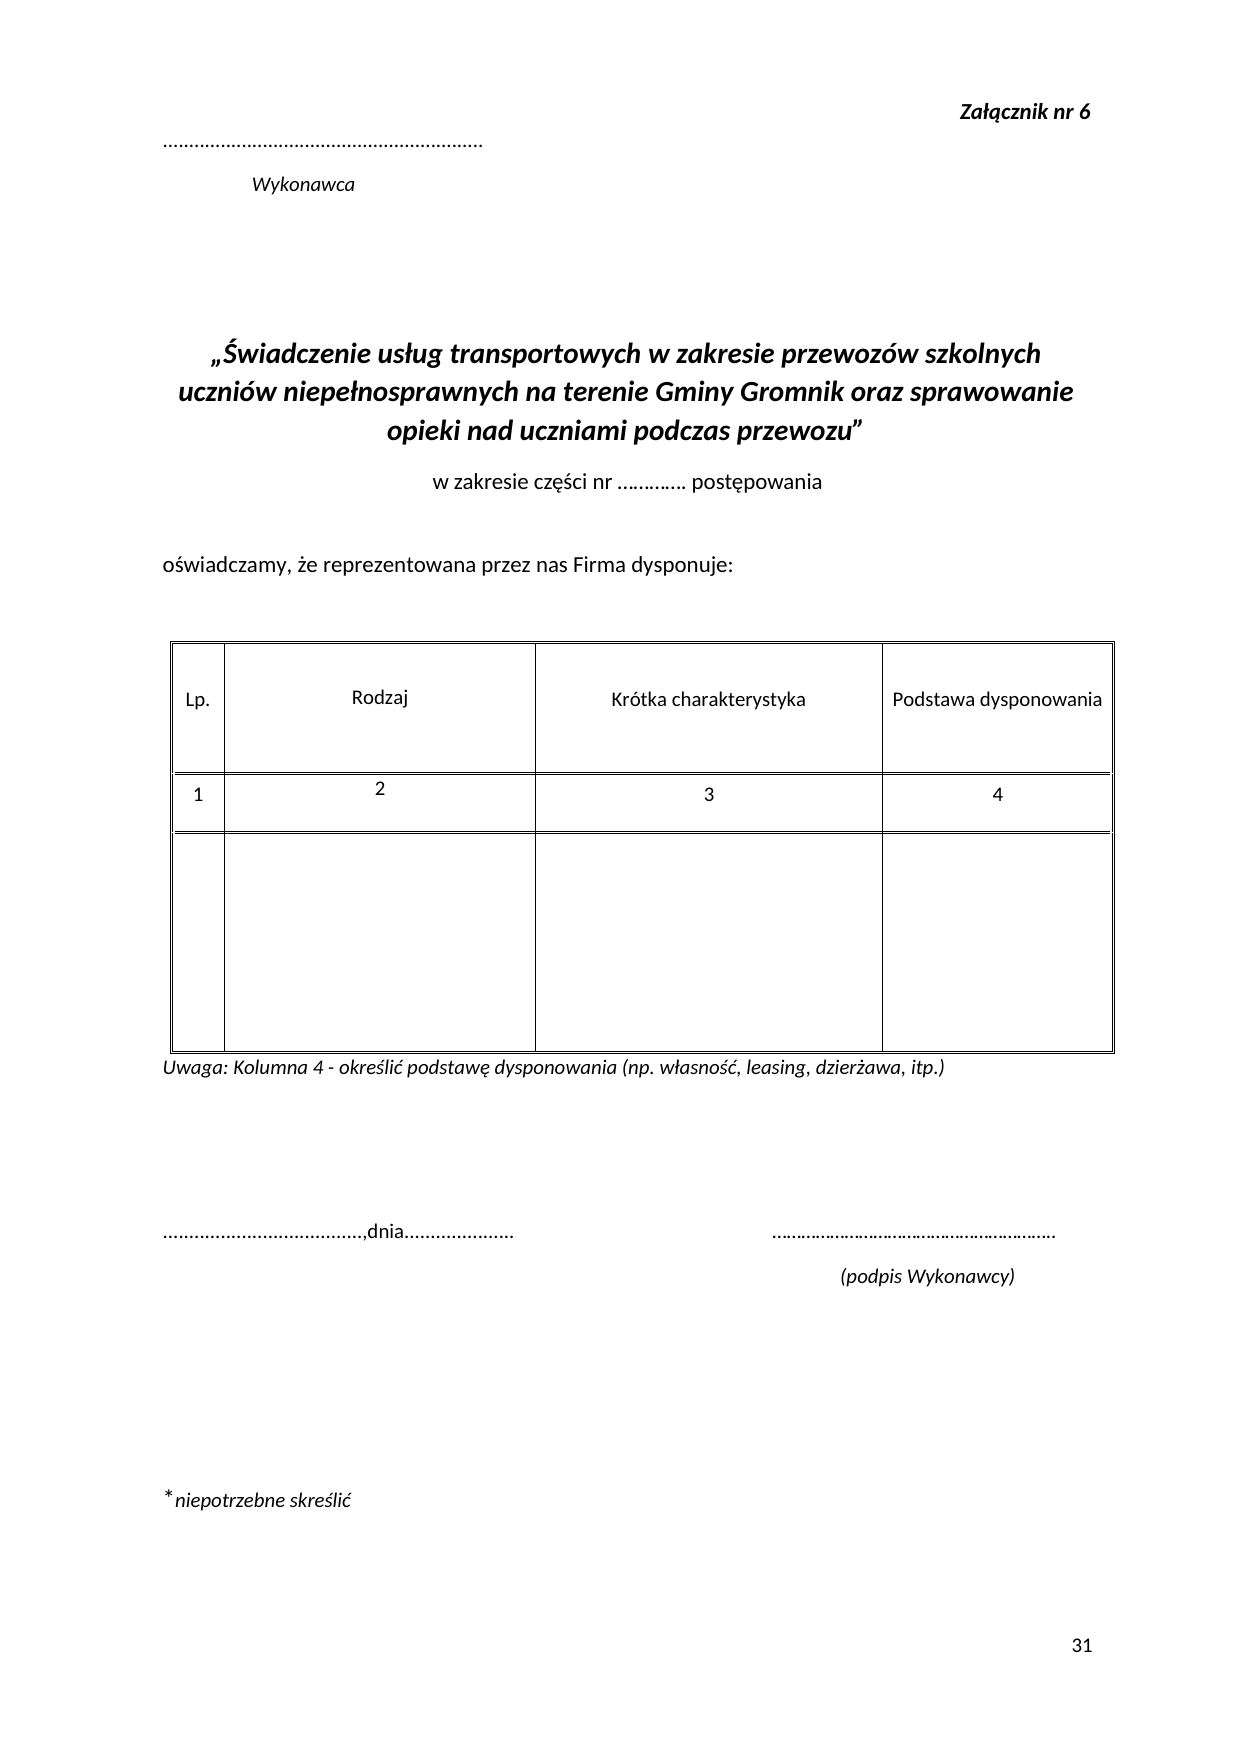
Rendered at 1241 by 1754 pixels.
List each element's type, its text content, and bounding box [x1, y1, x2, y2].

table_header Krótka charakterystyka [536, 644, 882, 772]
text „Świadczenie usług transportowych w zakresie przewozów szkolnych uczniów niepełnosprawnych na terenie Gminy Gromnik oraz sprawowanie opieki nad uczniami podczas przewozu” [162, 335, 1092, 448]
table_cell 2 [225, 775, 535, 831]
text Wykonawca [162, 171, 1092, 197]
text ............................................................. [162, 127, 1092, 153]
text (podpis Wykonawcy) [162, 1263, 1092, 1288]
table_cell [173, 831, 224, 1051]
table_header Rodzaj [225, 644, 535, 772]
table_cell [536, 834, 882, 1051]
subtitle Załącznik nr 6 [162, 97, 1092, 125]
text ......................................,dnia..................... ………………………………………………….. [162, 1219, 1092, 1244]
table_header Podstawa dysponowania [883, 644, 1112, 772]
text oświadczamy, że reprezentowana przez nas Firma dysponuje: [162, 550, 1122, 578]
table_cell 3 [536, 775, 882, 831]
table_cell 1 [171, 772, 224, 831]
table_cell [883, 831, 1112, 1051]
text *niepotrzebne skreślić [162, 1483, 1092, 1514]
text w zakresie części nr …………. postępowania [162, 467, 1092, 495]
table_header Lp. [173, 644, 224, 772]
table_cell 4 [883, 772, 1113, 831]
text Uwaga: Kolumna 4 - określić podstawę dysponowania (np. własność, leasing, dzierżawa, itp.) [162, 1054, 1092, 1080]
table_cell [225, 834, 535, 1051]
